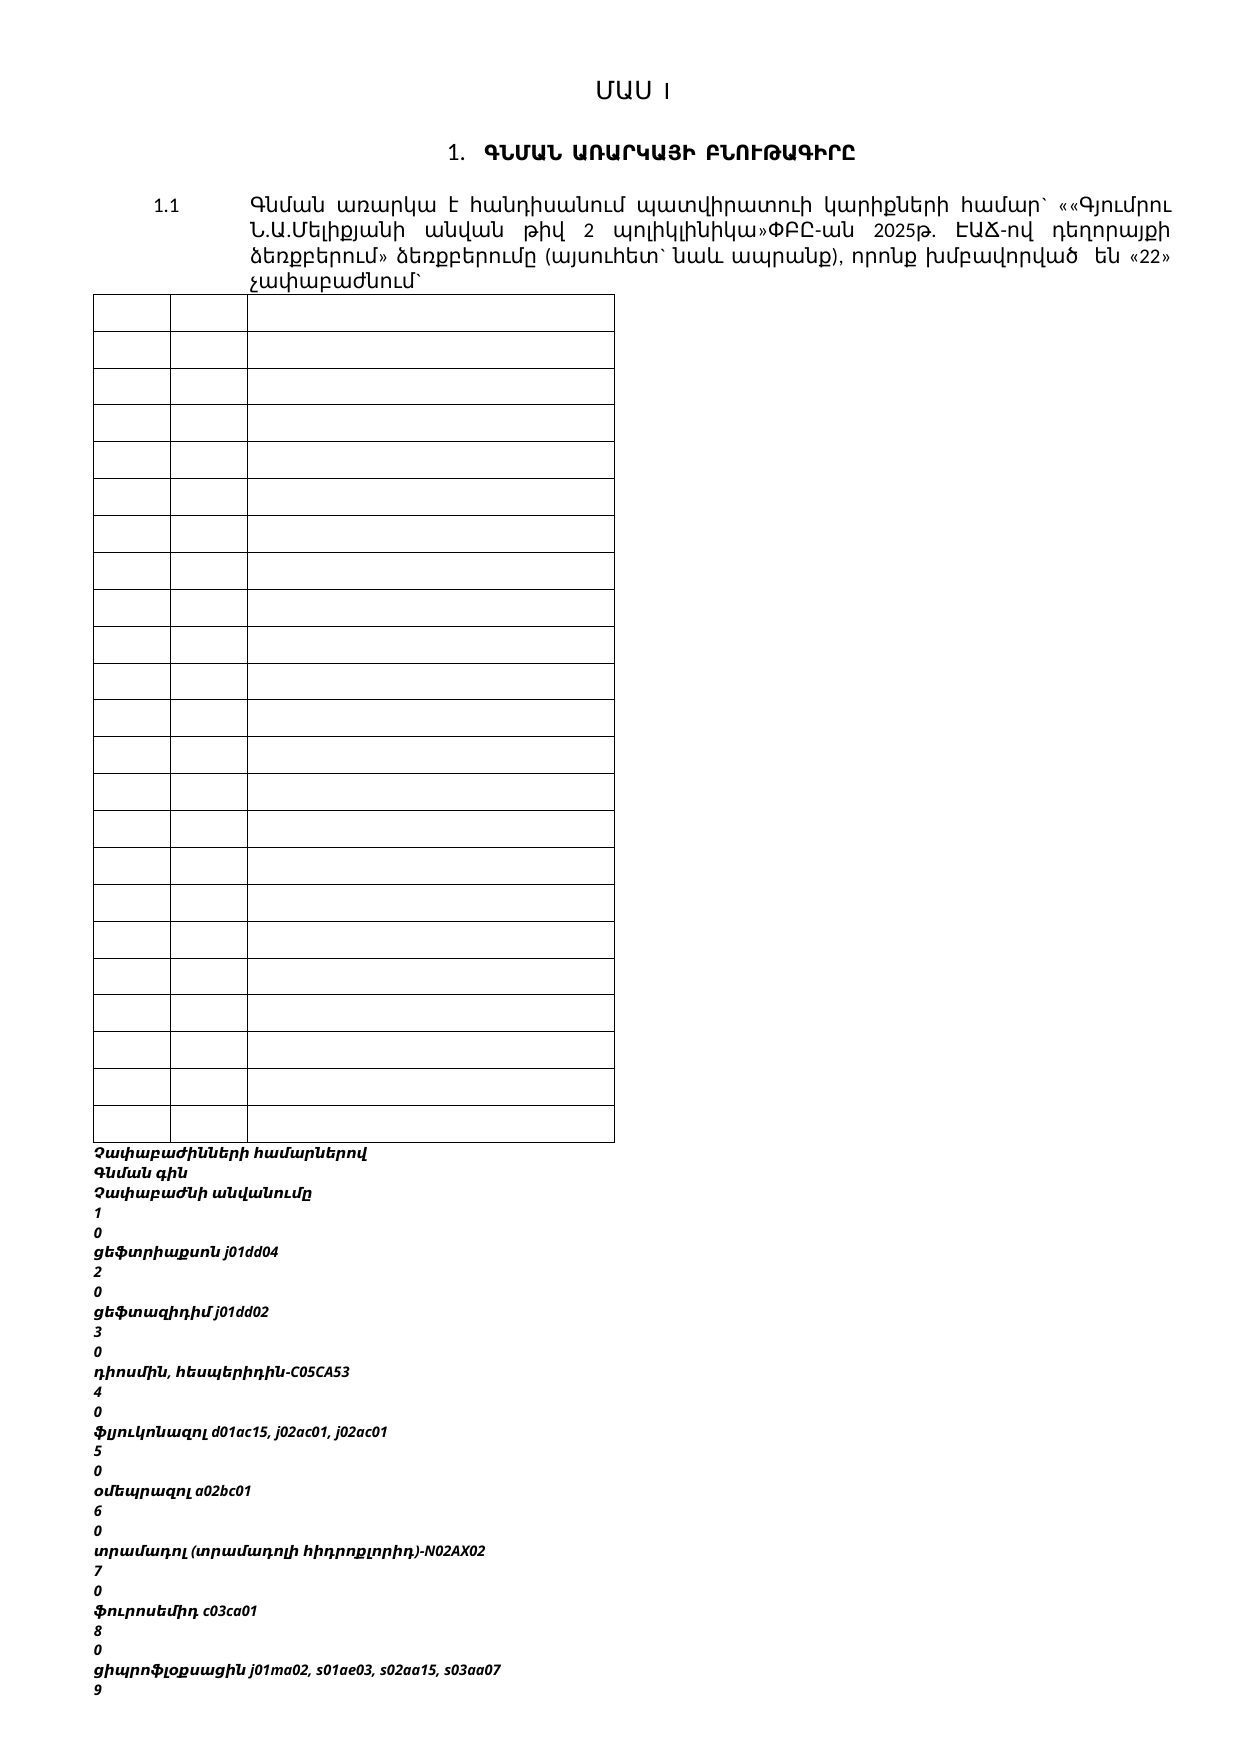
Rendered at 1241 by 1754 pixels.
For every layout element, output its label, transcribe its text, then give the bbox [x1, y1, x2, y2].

text ՄԱՍ I [94, 75, 1171, 106]
subtitle Գնման առարկա է հանդիսանում պատվիրատուի կարիքների համար` ««Գյումրու Ն.Ա.Մելիքյանի անվան թիվ 2 պոլիկլինիկա»ՓԲԸ-ան 2025թ. ԷԱՃ-ով դեղորայքի ձեռքբերում» ձեռքբերումը (այսուհետ` նաև ապրանք), որոնք խմբավորված են «22» չափաբաժնում` [153, 192, 1171, 294]
list ԳՆՄԱՆ ԱՌԱՐԿԱՅԻ ԲՆՈՒԹԱԳԻՐԸ [131, 136, 1171, 167]
